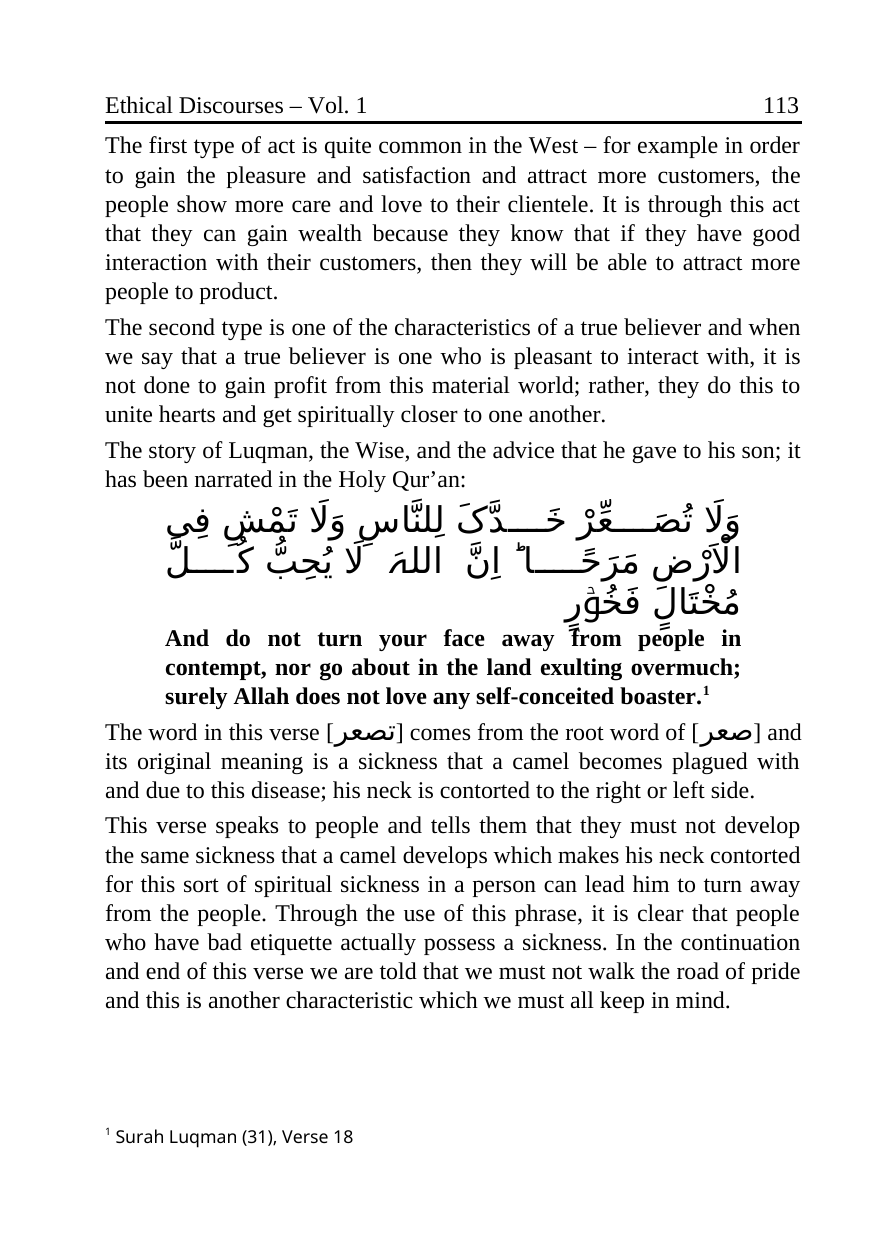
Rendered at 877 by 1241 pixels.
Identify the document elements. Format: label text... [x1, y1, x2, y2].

text This verse speaks to people and tells them that they must not develop the same sickness that a camel develops which makes his neck contorted for this sort of spiritual sickness in a person can lead him to turn away from the people. Through the use of this phrase, it is clear that people who have bad etiquette actually possess a sickness. In the continuation and end of this verse we are told that we must not walk the road of pride and this is another characteristic which we must all keep in mind. [105, 811, 802, 1015]
text And do not turn your face away from people in contempt, nor go about in the land exulting overmuch; surely Allah does not love any self-conceited boaster. [165, 623, 742, 711]
text وَلَا تُصَعِّرْ خَدَّکَ لِلنَّاسِ وَلَا تَمْشِ فِی الْاَرْضِ مَرَحًا ؕ اِنَّ اللہَ لَا یُحِبُّ كُلَّ مُخْتَالٍ فَخُوۡرٍ [165, 499, 742, 623]
text The word in this verse [تصعر] comes from the root word of [صعر] and its original meaning is a sickness that a camel becomes plagued with and due to this disease; his neck is contorted to the right or left side. [105, 717, 802, 804]
text The first type of act is quite common in the West – for example in order to gain the pleasure and satisfaction and attract more customers, the people show more care and love to their clientele. It is through this act that they can gain wealth because they know that if they have good interaction with their customers, then they will be able to attract more people to product. [105, 131, 802, 306]
text The story of Luqman, the Wise, and the advice that he gave to his son; it has been narrated in the Holy Qur’an: [105, 435, 802, 493]
text The second type is one of the characteristics of a true believer and when we say that a true believer is one who is pleasant to interact with, it is not done to gain profit from this material world; rather, they do this to unite hearts and get spiritually closer to one another. [105, 312, 802, 428]
